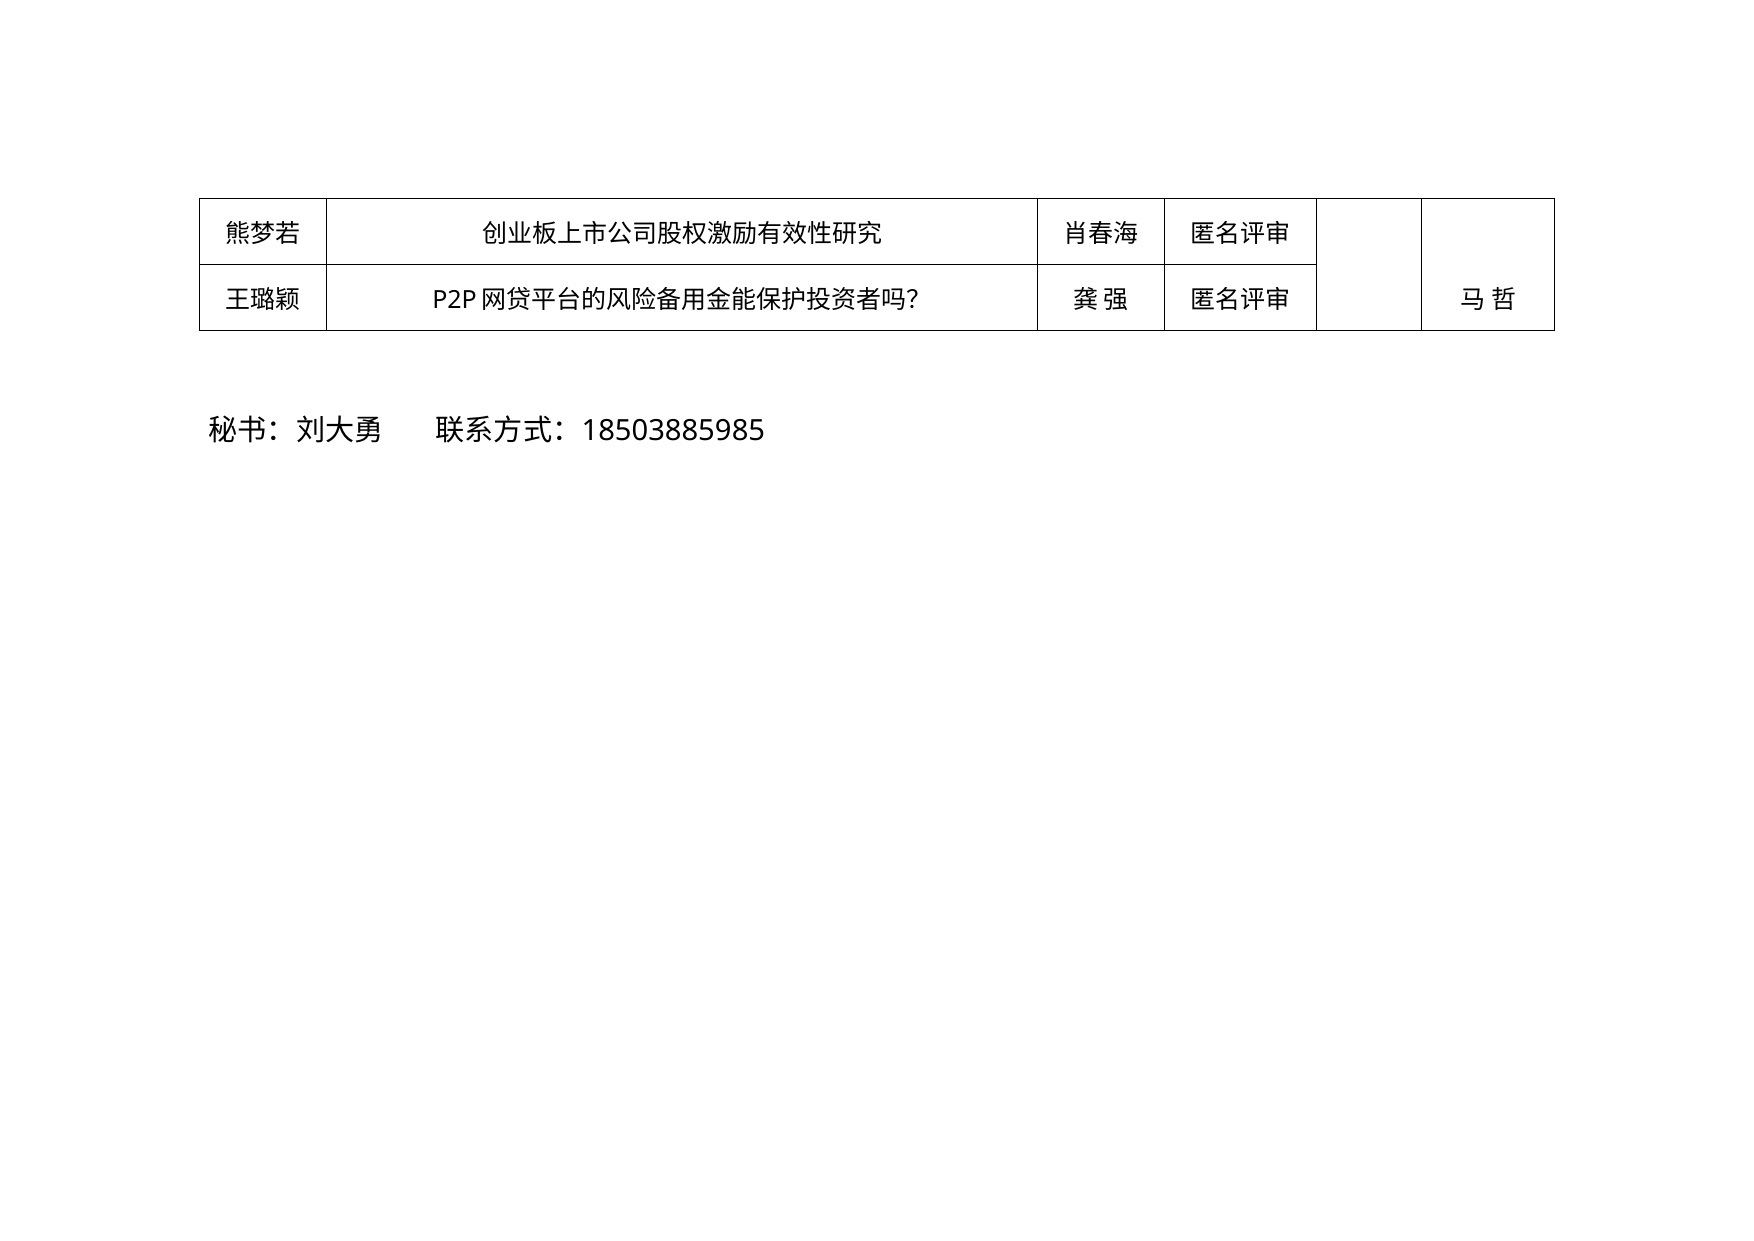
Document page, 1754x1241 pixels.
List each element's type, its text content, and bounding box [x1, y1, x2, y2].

table_cell 匿名评审 [1165, 265, 1316, 330]
table_cell 熊梦若 [200, 199, 326, 264]
text 秘书：刘大勇 联系方式：18503885985 [150, 396, 1604, 461]
table_cell 匿名评审 [1165, 199, 1316, 264]
table_cell 创业板上市公司股权激励有效性研究 [327, 199, 1037, 264]
table_cell 肖春海 [1038, 199, 1164, 264]
table_cell P2P网贷平台的风险备用金能保护投资者吗？ [327, 265, 1037, 330]
table_cell 王璐颖 [200, 265, 326, 330]
table_cell 龚 强 [1038, 265, 1164, 330]
